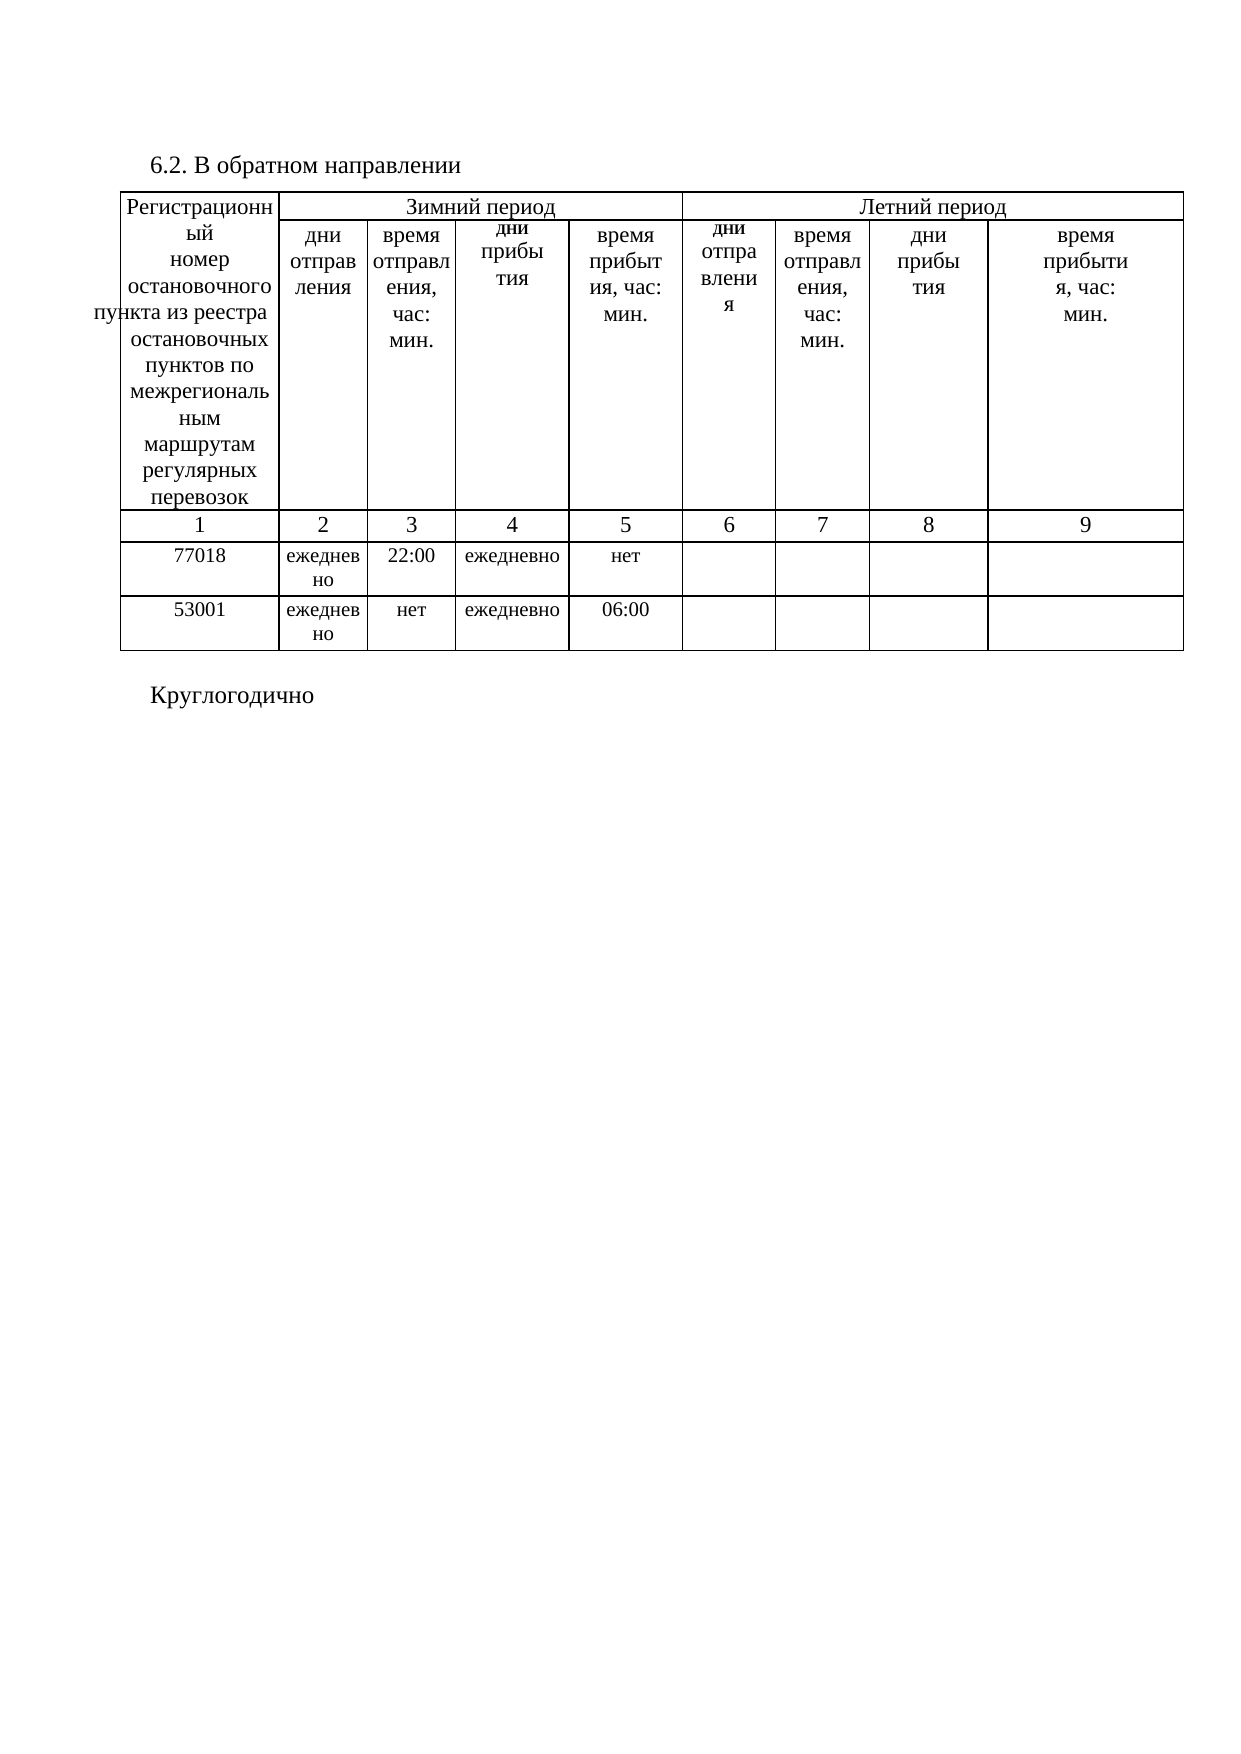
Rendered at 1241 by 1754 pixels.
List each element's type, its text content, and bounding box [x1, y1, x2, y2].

table_cell дни отправ ления [280, 221, 367, 509]
table_cell [683, 543, 775, 595]
table_cell ежедневно [280, 543, 367, 595]
table_cell ДНИ прибы тия [456, 221, 568, 509]
table_cell [989, 597, 1183, 650]
table_cell ДНИ отпра влени я [683, 221, 775, 509]
table_cell 6 [683, 511, 775, 541]
table_cell ежедневно [456, 543, 568, 595]
table_cell 8 [870, 511, 987, 541]
table_cell время прибыт ия, час: мин. [570, 221, 682, 509]
table_cell [989, 543, 1183, 595]
table_cell 2 [280, 511, 367, 541]
table_cell дни прибы тия [870, 221, 987, 509]
table_cell 53001 [121, 597, 278, 650]
table_cell 06:00 [570, 597, 682, 650]
table_cell [870, 597, 987, 650]
table_cell нет [368, 597, 455, 650]
table_cell [683, 597, 775, 650]
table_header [121, 193, 278, 509]
table_cell нет [570, 543, 682, 595]
table_cell время отправл ения, час: мин. [776, 221, 869, 509]
table_cell время отправл ения, час: мин. [368, 221, 455, 509]
table_cell 22:00 [368, 543, 455, 595]
table_header Летний период [683, 193, 1183, 219]
table_cell 1 [121, 511, 278, 541]
table_cell 4 [456, 511, 568, 541]
table_header Зимний период [280, 193, 682, 219]
table_cell 5 [570, 511, 682, 541]
table_cell 3 [368, 511, 455, 541]
table_cell 77018 [121, 543, 278, 595]
table_cell [776, 597, 869, 650]
text Круглогодично [150, 680, 1090, 709]
table_cell [870, 543, 987, 595]
table_cell 9 [989, 511, 1183, 541]
table_cell ежедневно [280, 597, 367, 650]
table_cell [776, 543, 869, 595]
table_cell время прибыти я, час: мин. [989, 221, 1183, 509]
text 6.2. В обратном направлении [150, 150, 1090, 179]
table_cell 7 [776, 511, 869, 541]
table_cell ежедневно [456, 597, 568, 650]
